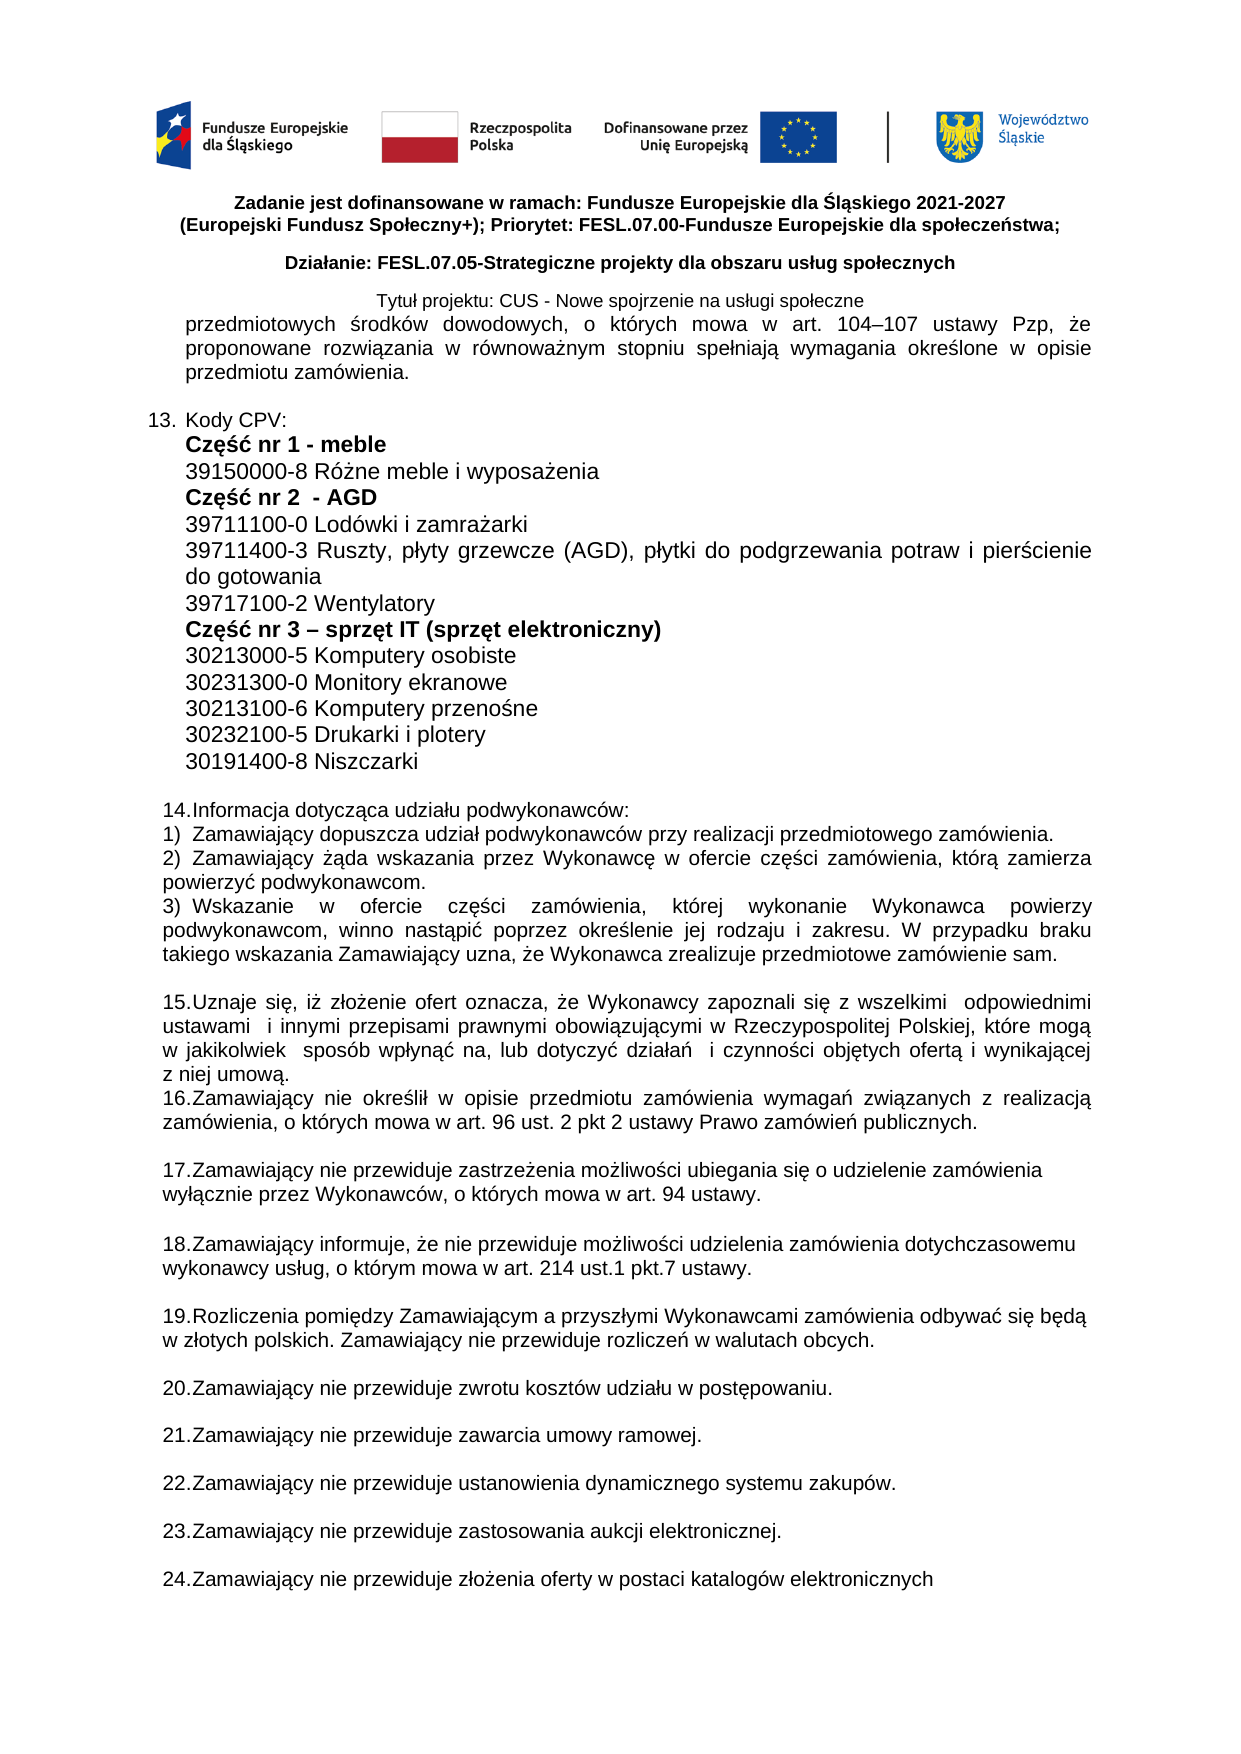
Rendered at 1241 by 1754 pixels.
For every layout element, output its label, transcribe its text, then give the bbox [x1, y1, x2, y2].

list 39711100-0 Lodówki i zamrażarki [185, 511, 1093, 537]
list Zamawiający nie przewiduje zwrotu kosztów udziału w postępowaniu. [162, 1375, 1093, 1399]
list Zamawiający nie określił w opisie przedmiotu zamówienia wymagań związanych z realizacją zamówienia, o których mowa w art. 96 ust. 2 pkt 2 ustawy Prawo zamówień publicznych. [162, 1086, 1093, 1133]
list 39711400-3 Ruszty, płyty grzewcze (AGD), płytki do podgrzewania potraw i pierścienie do gotowania [185, 537, 1093, 589]
list Zamawiający nie przewiduje zawarcia umowy ramowej. [162, 1423, 1093, 1447]
list Rozliczenia pomiędzy Zamawiającym a przyszłymi Wykonawcami zamówienia odbywać się będą w złotych polskich. Zamawiający nie przewiduje rozliczeń w walutach obcych. [162, 1303, 1093, 1351]
list 30231300-0 Monitory ekranowe [185, 669, 1093, 695]
list Zamawiający dopuszcza udział podwykonawców przy realizacji przedmiotowego zamówienia. [162, 822, 1093, 846]
list 39717100-2 Wentylatory [185, 589, 1093, 616]
list Informacja dotycząca udziału podwykonawców: [162, 798, 1093, 822]
list Zamawiający żąda wskazania przez Wykonawcę w ofercie części zamówienia, którą zamierza powierzyć podwykonawcom. [162, 846, 1093, 894]
list Część nr 3 – sprzęt IT (sprzęt elektroniczny) [185, 616, 1093, 642]
list Zamawiający nie przewiduje złożenia oferty w postaci katalogów elektronicznych [162, 1567, 1093, 1591]
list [148, 312, 1093, 383]
list Kody CPV: [148, 407, 1093, 431]
list Zamawiający nie przewiduje zastosowania aukcji elektronicznej. [162, 1519, 1093, 1543]
list Zamawiający nie przewiduje zastrzeżenia możliwości ubiegania się o udzielenie zamówienia wyłącznie przez Wykonawców, o których mowa w art. 94 ustawy. [162, 1157, 1093, 1232]
list Część nr 2 - AGD [185, 484, 1093, 511]
list Zamawiający nie przewiduje ustanowienia dynamicznego systemu zakupów. [162, 1471, 1093, 1495]
list 39150000-8 Różne meble i wyposażenia [185, 458, 1093, 484]
list Zamawiający informuje, że nie przewiduje możliwości udzielenia zamówienia dotychczasowemu wykonawcy usług, o którym mowa w art. 214 ust.1 pkt.7 ustawy. [162, 1232, 1093, 1279]
list 30213100-6 Komputery przenośne [185, 695, 1093, 721]
list 30191400-8 Niszczarki [185, 748, 1093, 774]
list Część nr 1 - meble [185, 431, 1093, 458]
list 30232100-5 Drukarki i plotery [185, 721, 1093, 748]
list Wskazanie w ofercie części zamówienia, której wykonanie Wykonawca powierzy podwykonawcom, winno nastąpić poprzez określenie jej rodzaju i zakresu. W przypadku braku takiego wskazania Zamawiający uzna, że Wykonawca zrealizuje przedmiotowe zamówienie sam. [162, 894, 1093, 966]
list Uznaje się, iż złożenie ofert oznacza, że Wykonawcy zapoznali się z wszelkimi odpowiednimi ustawami i innymi przepisami prawnymi obowiązującymi w Rzeczypospolitej Polskiej, które mogą w jakikolwiek sposób wpłynąć na, lub dotyczyć działań i czynności objętych ofertą i wynikającej z niej umową. [162, 990, 1093, 1086]
list 30213000-5 Komputery osobiste [185, 642, 1093, 669]
